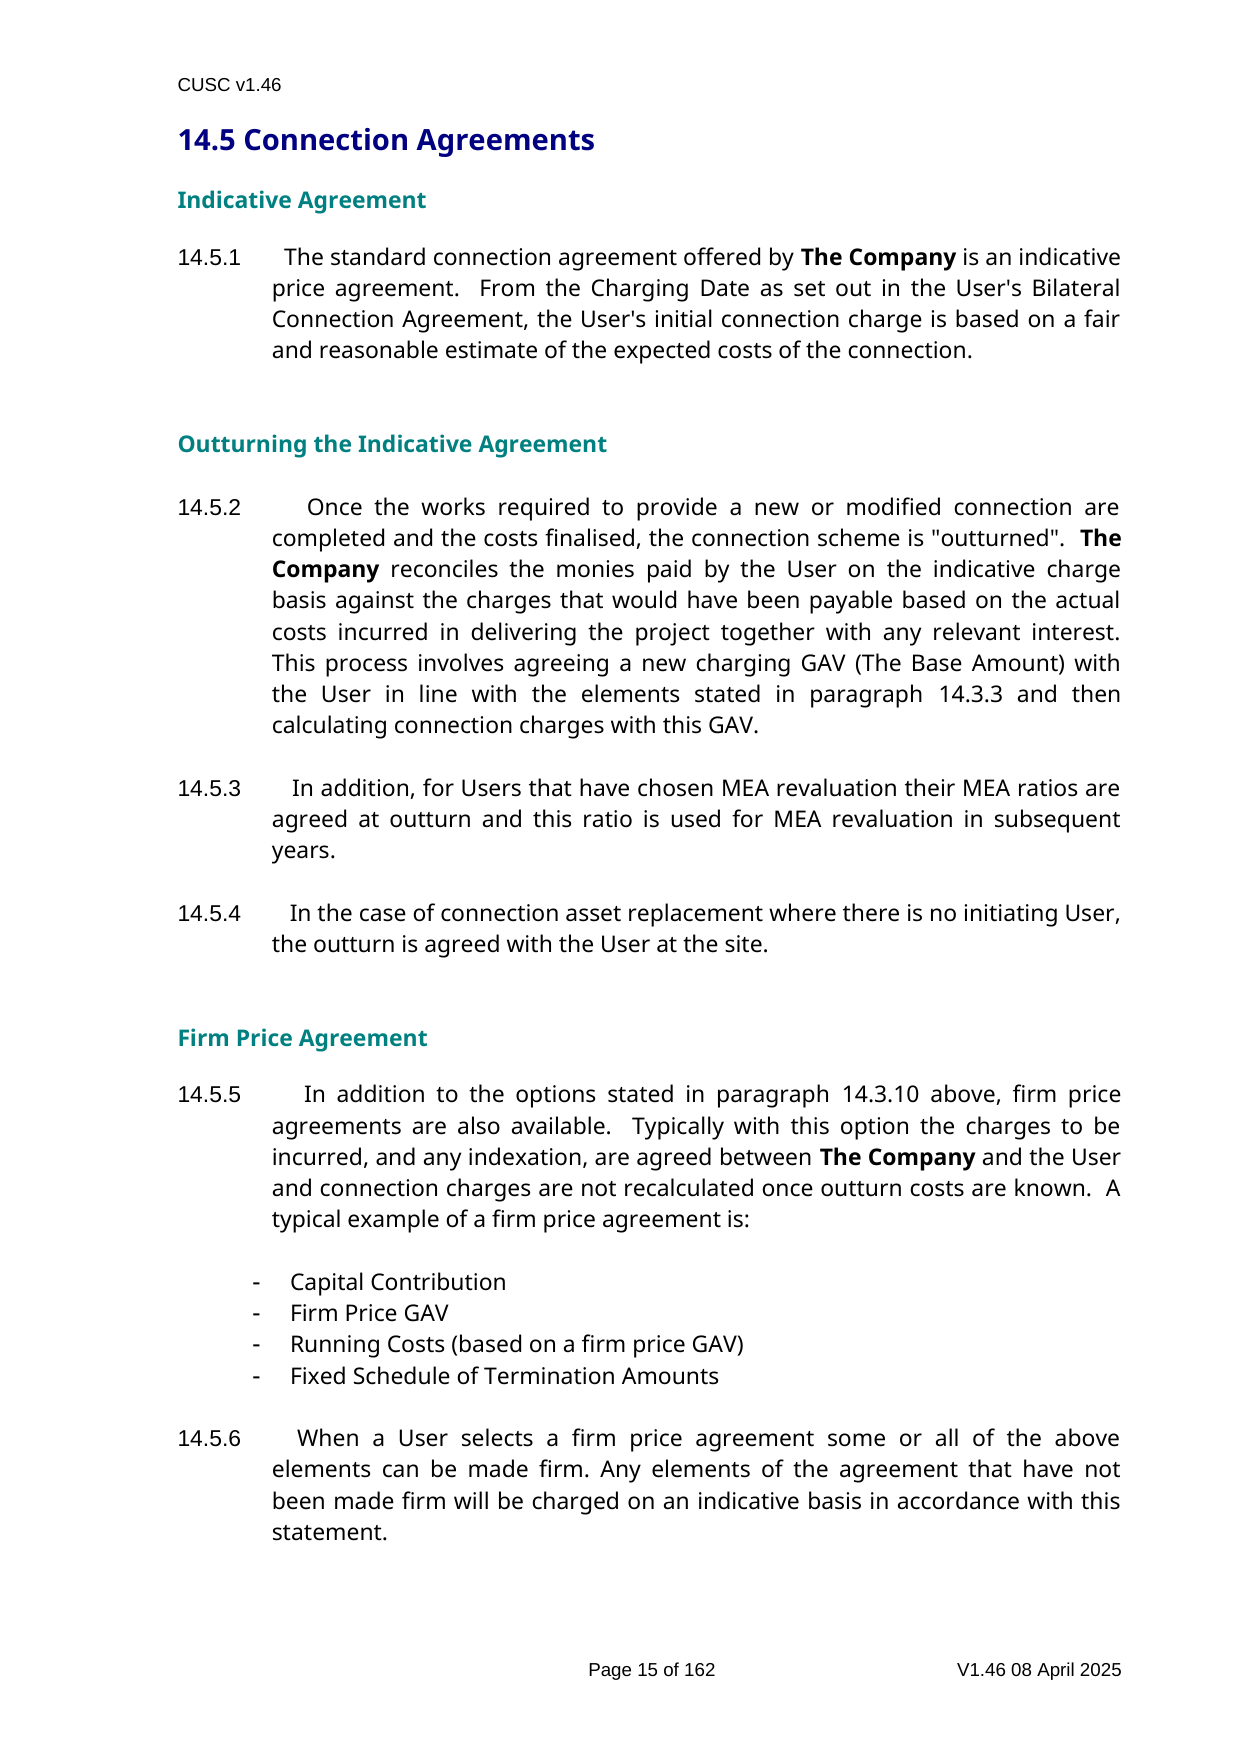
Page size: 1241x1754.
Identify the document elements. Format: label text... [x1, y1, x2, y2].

list Running Costs (based on a firm price GAV) [252, 1328, 1121, 1360]
subtitle Indicative Agreement [177, 184, 1121, 215]
list Capital Contribution [252, 1266, 1121, 1297]
list The standard connection agreement offered by The Company is an indicative price agreement. From the Charging Date as set out in the User's Bilateral Connection Agreement, the User's initial connection charge is based on a fair and reasonable estimate of the expected costs of the connection. [177, 241, 1121, 366]
subtitle 14.5 Connection Agreements [177, 119, 1121, 158]
list Firm Price GAV [252, 1297, 1121, 1328]
subtitle Outturning the Indicative Agreement [177, 428, 1121, 459]
list In addition, for Users that have chosen MEA revaluation their MEA ratios are agreed at outturn and this ratio is used for MEA revaluation in subsequent years. [177, 772, 1121, 866]
list When a User selects a firm price agreement some or all of the above elements can be made firm. Any elements of the agreement that have not been made firm will be charged on an indicative basis in accordance with this statement. [177, 1422, 1121, 1547]
subtitle Firm Price Agreement [177, 1022, 1121, 1053]
list Once the works required to provide a new or modified connection are completed and the costs finalised, the connection scheme is "outturned". The Company reconciles the monies paid by the User on the indicative charge basis against the charges that would have been payable based on the actual costs incurred in delivering the project together with any relevant interest. This process involves agreeing a new charging GAV (The Base Amount) with the User in line with the elements stated in paragraph 14.3.3 and then calculating connection charges with this GAV. [177, 491, 1121, 741]
list In addition to the options stated in paragraph 14.3.10 above, firm price agreements are also available. Typically with this option the charges to be incurred, and any indexation, are agreed between The Company and the User and connection charges are not recalculated once outturn costs are known. A typical example of a firm price agreement is: [177, 1078, 1121, 1235]
list In the case of connection asset replacement where there is no initiating User, the outturn is agreed with the User at the site. [177, 897, 1121, 959]
list Fixed Schedule of Termination Amounts [252, 1360, 1121, 1391]
